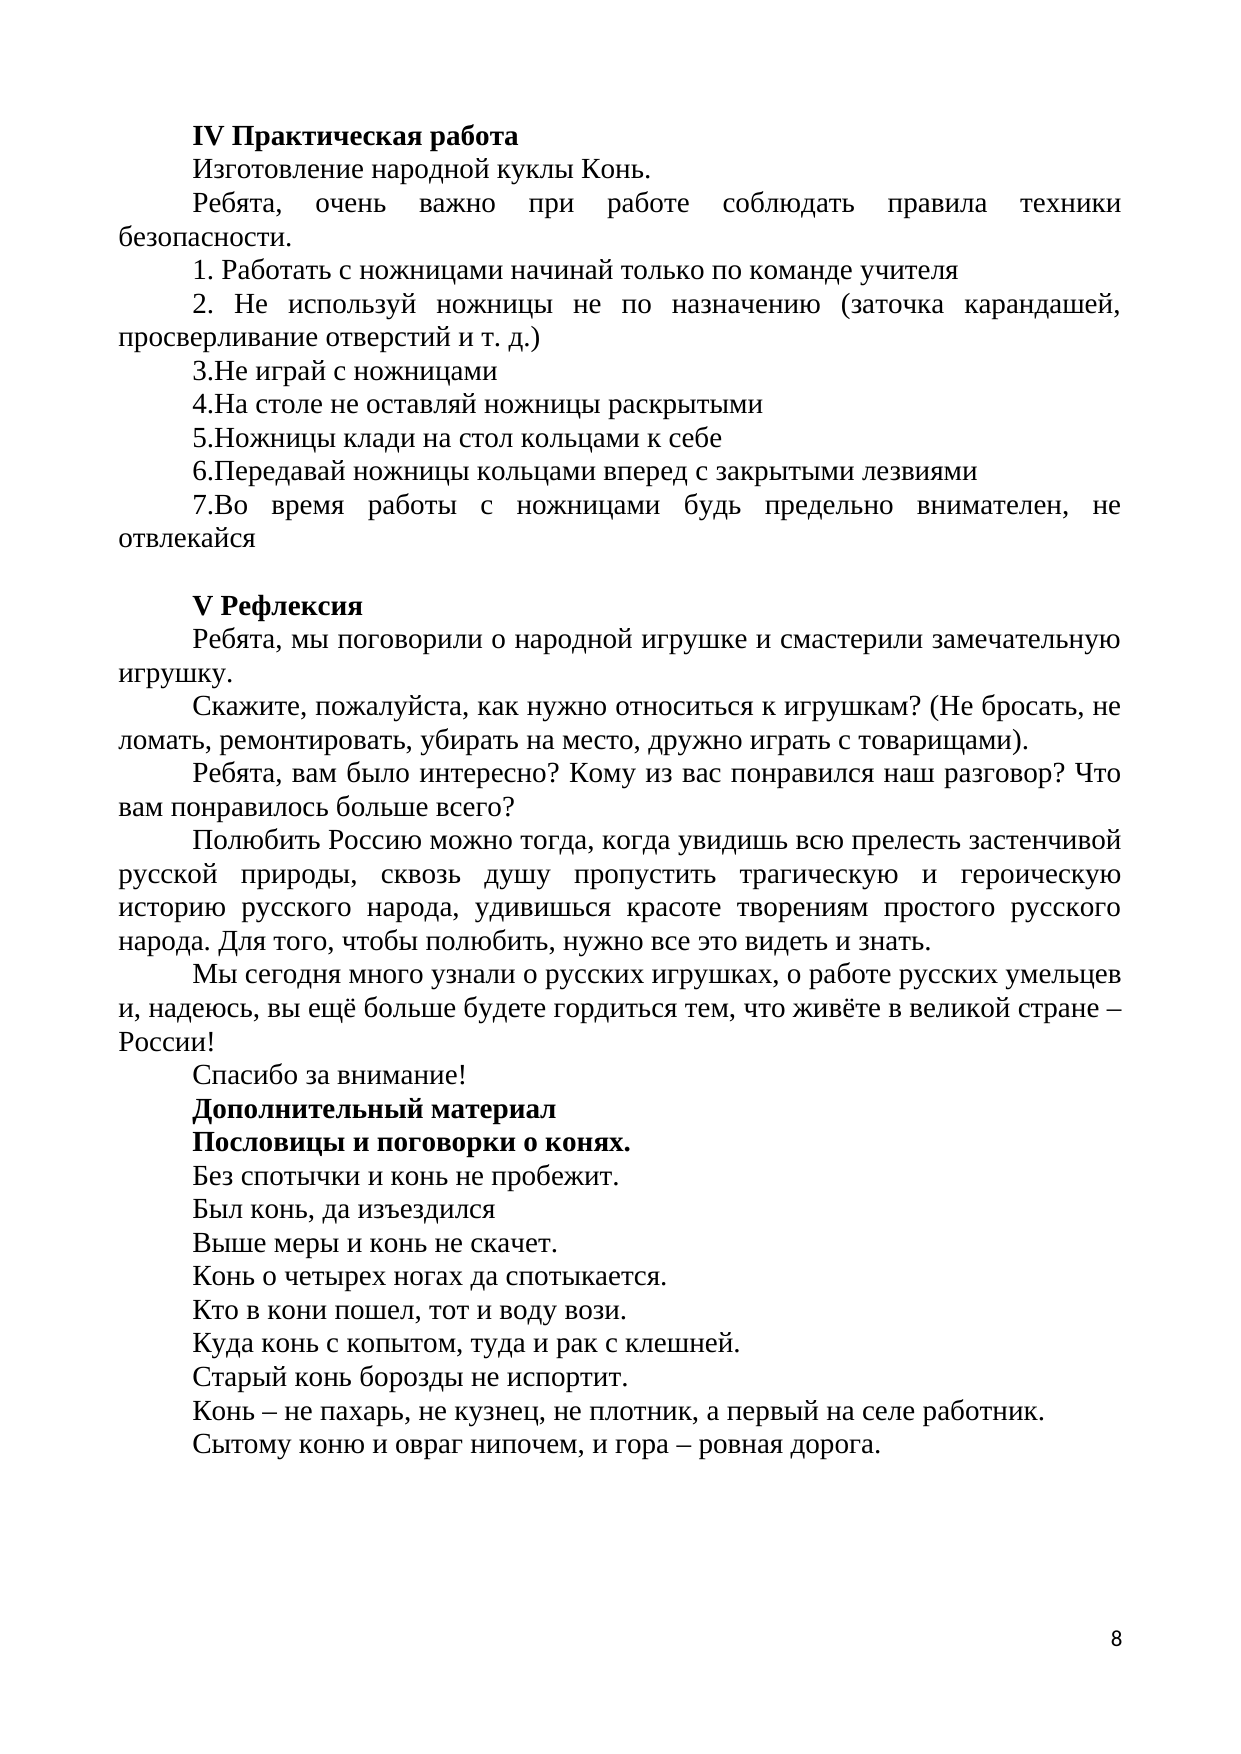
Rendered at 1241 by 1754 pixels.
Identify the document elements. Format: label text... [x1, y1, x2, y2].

text 3.Не играй с ножницами [118, 353, 1122, 386]
text Пословицы и поговорки о конях. [118, 1124, 1122, 1158]
text 4.На столе не оставляй ножницы раскрытыми [118, 386, 1122, 420]
text 6.Передавай ножницы кольцами вперед с закрытыми лезвиями [118, 453, 1122, 487]
text V Рефлексия [118, 588, 1122, 621]
text 7.Во время работы с ножницами будь предельно внимателен, не отвлекайся [118, 487, 1122, 554]
text Дополнительный материал [118, 1091, 1122, 1124]
text Старый конь борозды не испортит. [118, 1359, 1122, 1393]
text Ребята, мы поговорили о народной игрушке и смастерили замечательную игрушку. [118, 621, 1122, 688]
text 1. Работать с ножницами начинай только по команде учителя [118, 252, 1122, 286]
text Мы сегодня много узнали о русских игрушках, о работе русских умельцев и, надеюсь, вы ещё больше будете гордиться тем, что живёте в великой стране – России! [118, 957, 1122, 1057]
text Спасибо за внимание! [118, 1057, 1122, 1091]
text Изготовление народной куклы Конь. [118, 152, 1122, 185]
text Был конь, да изъездился [118, 1191, 1122, 1225]
text Кто в кони пошел, тот и воду вози. [118, 1292, 1122, 1326]
text Куда конь с копытом, туда и рак с клешней. [118, 1326, 1122, 1359]
text Скажите, пожалуйста, как нужно относиться к игрушкам? (Не бросать, не ломать, ремонтировать, убирать на место, дружно играть с товарищами). [118, 688, 1122, 755]
text 5.Ножницы клади на стол кольцами к себе [118, 420, 1122, 453]
text Конь о четырех ногах да спотыкается. [118, 1258, 1122, 1292]
text Ребята, вам было интересно? Кому из вас понравился наш разговор? Что вам понравилось больше всего? [118, 755, 1122, 822]
text Выше меры и конь не скачет. [118, 1225, 1122, 1258]
text Конь – не пахарь, не кузнец, не плотник, а первый на селе работник. [118, 1393, 1122, 1426]
text Ребята, очень важно при работе соблюдать правила техники безопасности. [118, 185, 1122, 252]
text Полюбить Россию можно тогда, когда увидишь всю прелесть застенчивой русской природы, сквозь душу пропустить трагическую и героическую историю русского народа, удивишься красоте творениям простого русского народа. Для того, чтобы полюбить, нужно все это видеть и знать. [118, 822, 1122, 957]
text Сытому коню и овраг нипочем, и гора – ровная дорога. [118, 1426, 1122, 1460]
text 2. Не используй ножницы не по назначению (заточка карандашей, просверливание отверстий и т. д.) [118, 286, 1122, 353]
text Без спотычки и конь не пробежит. [118, 1158, 1122, 1191]
text IV Практическая работа [118, 118, 1122, 152]
